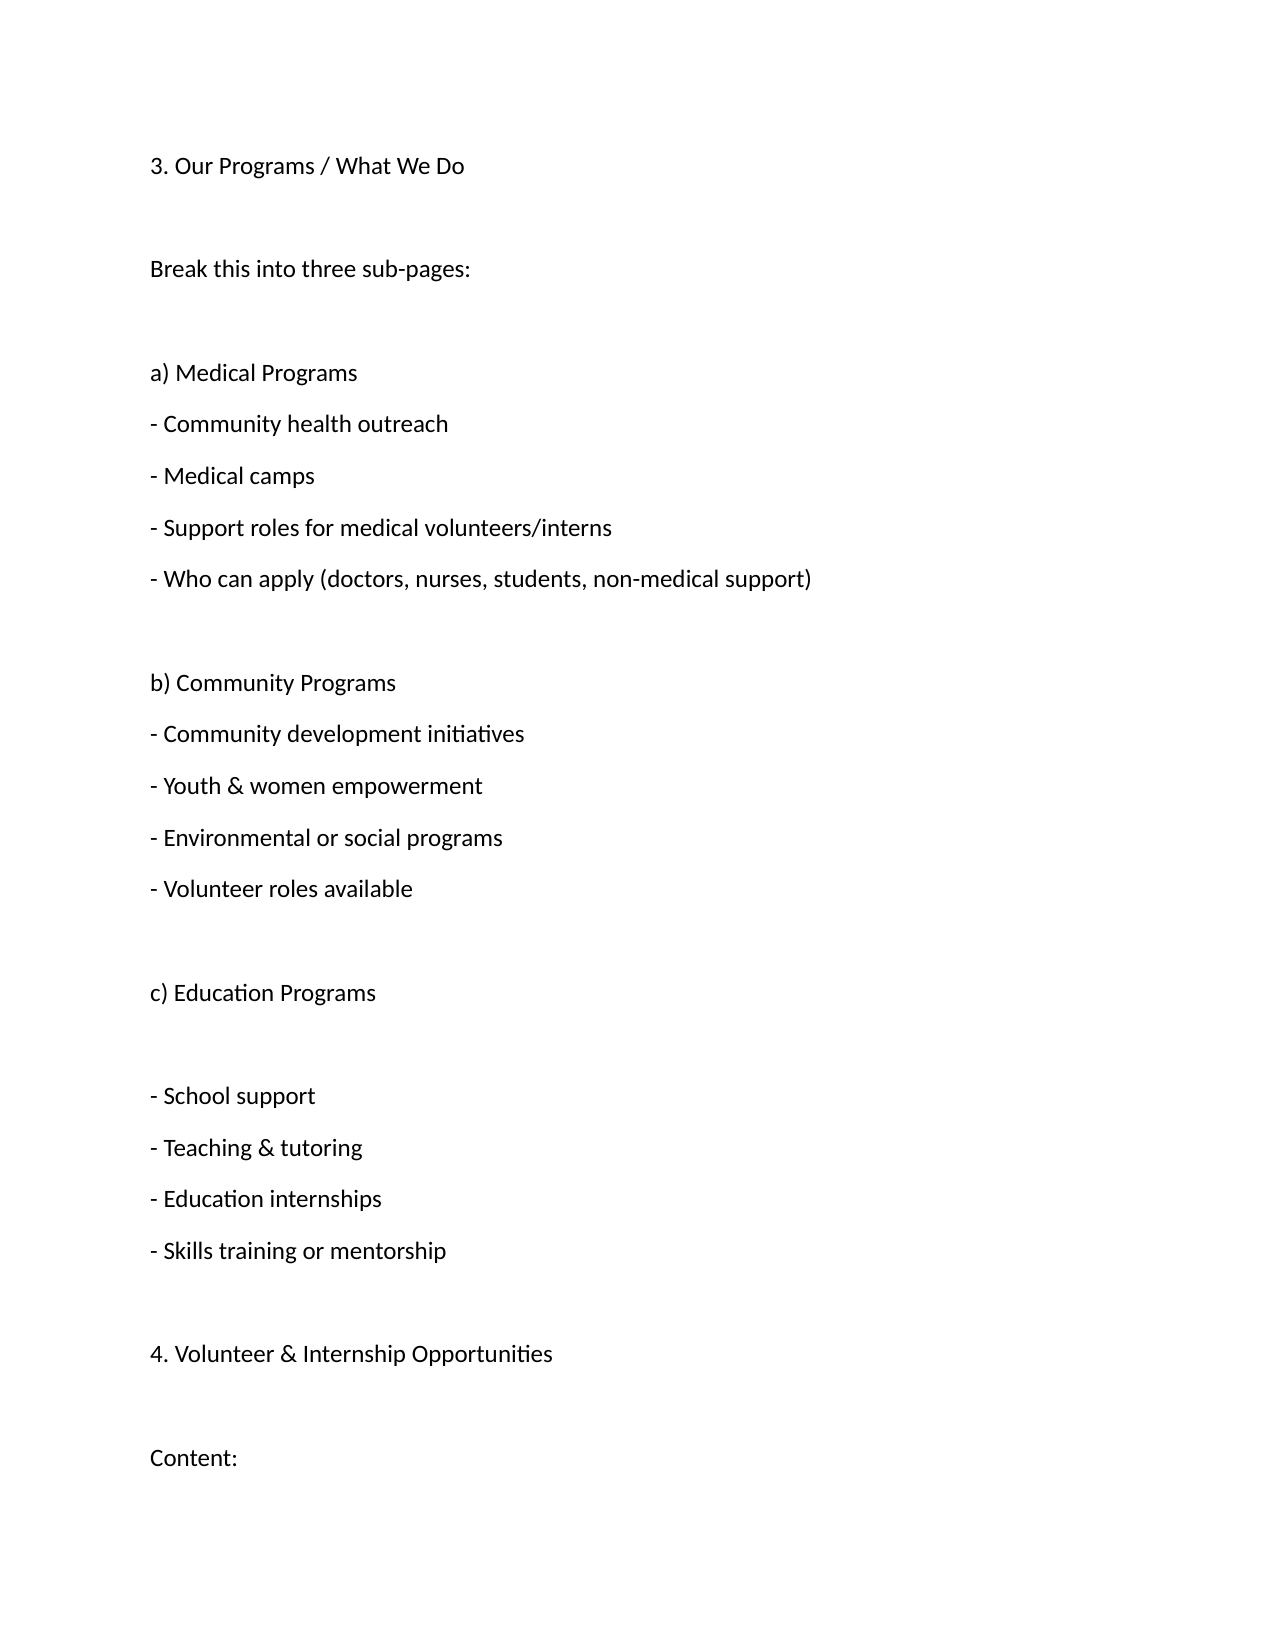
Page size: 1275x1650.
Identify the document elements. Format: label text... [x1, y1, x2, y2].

text - Medical camps [150, 460, 1125, 491]
text - Education internships [150, 1183, 1125, 1214]
text - Youth & women empowerment [150, 770, 1125, 801]
text - Skills training or mentorship [150, 1235, 1125, 1266]
text - Community health outreach [150, 408, 1125, 439]
text 4. Volunteer & Internship Opportunities [150, 1338, 1125, 1369]
text 3. Our Programs / What We Do [150, 150, 1125, 181]
text b) Community Programs [150, 667, 1125, 697]
text - School support [150, 1080, 1125, 1111]
text Content: [150, 1442, 1125, 1472]
text - Teaching & tutoring [150, 1132, 1125, 1162]
text - Environmental or social programs [150, 822, 1125, 852]
text Break this into three sub-pages: [150, 253, 1125, 284]
text - Volunteer roles available [150, 873, 1125, 904]
text - Support roles for medical volunteers/interns [150, 512, 1125, 542]
text a) Medical Programs [150, 357, 1125, 387]
text c) Education Programs [150, 977, 1125, 1007]
text - Who can apply (doctors, nurses, students, non-medical support) [150, 563, 1125, 594]
text - Community development initiatives [150, 718, 1125, 749]
